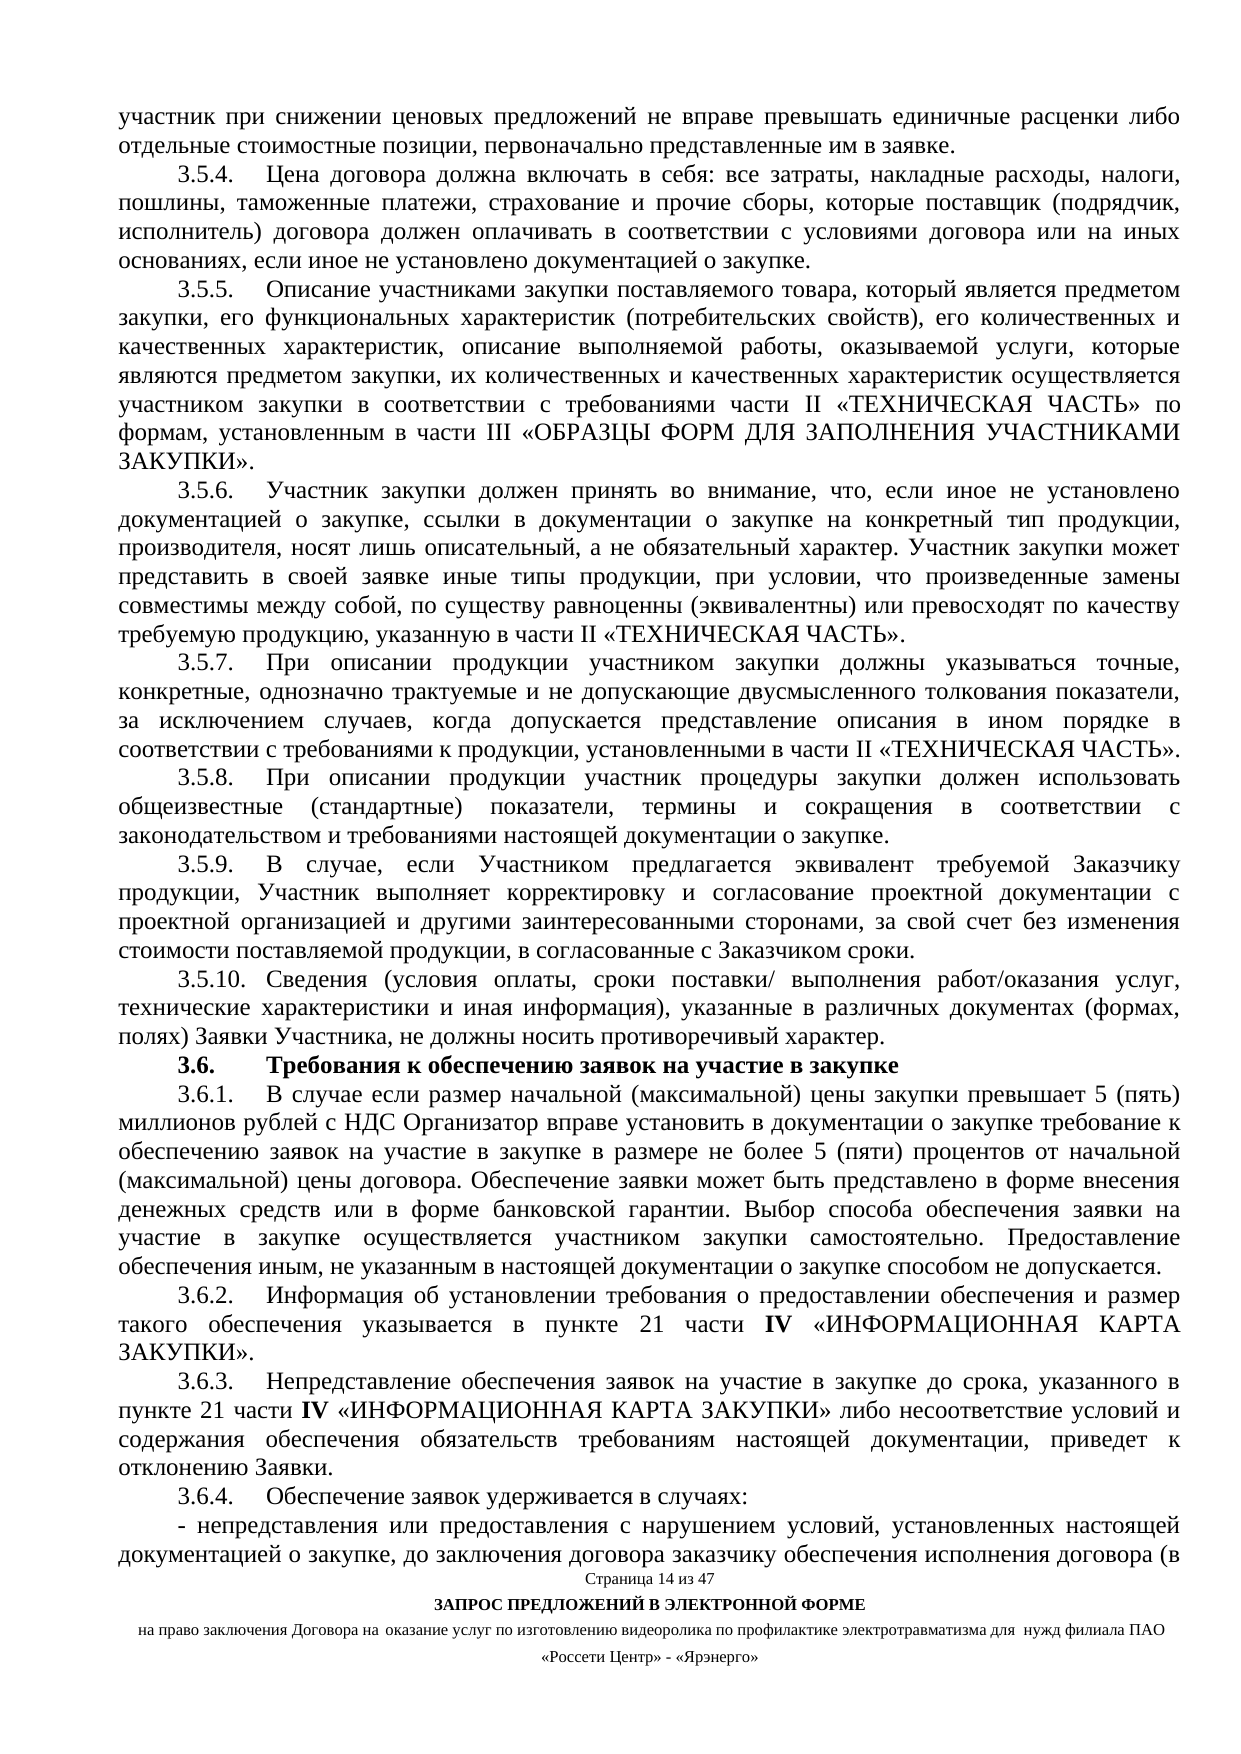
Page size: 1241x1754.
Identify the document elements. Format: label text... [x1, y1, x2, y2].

subtitle Участник закупки должен принять во внимание, что, если иное не установлено документацией о закупке, ссылки в документации о закупке на конкретный тип продукции, производителя, носят лишь описательный, а не обязательный характер. Участник закупки может представить в своей заявке иные типы продукции, при условии, что произведенные замены совместимы между собой, по существу равноценны (эквивалентны) или превосходят по качеству требуемую продукцию, указанную в части II «ТЕХНИЧЕСКАЯ ЧАСТЬ». [118, 475, 1181, 647]
subtitle Сведения (условия оплаты, сроки поставки/ выполнения работ/оказания услуг, технические характеристики и иная информация), указанные в различных документах (формах, полях) Заявки Участника, не должны носить противоречивый характер. [118, 964, 1181, 1050]
subtitle Цена договора должна включать в себя: все затраты, накладные расходы, налоги, пошлины, таможенные платежи, страхование и прочие сборы, которые поставщик (подрядчик, исполнитель) договора должен оплачивать в соответствии с условиями договора или на иных основаниях, если иное не установлено документацией о закупке. [118, 159, 1181, 274]
subtitle В случае если размер начальной (максимальной) цены закупки превышает 5 (пять) миллионов рублей с НДС Организатор вправе установить в документации о закупке требование к обеспечению заявок на участие в закупке в размере не более 5 (пяти) процентов от начальной (максимальной) цены договора. Обеспечение заявки может быть представлено в форме внесения денежных средств или в форме банковской гарантии. Выбор способа обеспечения заявки на участие в закупке осуществляется участником закупки самостоятельно. Предоставление обеспечения иным, не указанным в настоящей документации о закупке способом не допускается. [118, 1079, 1181, 1280]
subtitle Непредставление обеспечения заявок на участие в закупке до срока, указанного в пункте 21 части IV «ИНФОРМАЦИОННАЯ КАРТА ЗАКУПКИ» либо несоответствие условий и содержания обеспечения обязательств требованиям настоящей документации, приведет к отклонению Заявки. [118, 1366, 1181, 1481]
subtitle Информация об установлении требования о предоставлении обеспечения и размер такого обеспечения указывается в пункте 21 части IV «ИНФОРМАЦИОННАЯ КАРТА ЗАКУПКИ». [118, 1280, 1181, 1366]
subtitle Обеспечение заявок удерживается в случаях: [118, 1481, 1181, 1510]
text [118, 1510, 1181, 1567]
subtitle В случае, если Участником предлагается эквивалент требуемой Заказчику продукции, Участник выполняет корректировку и согласование проектной документации с проектной организацией и другими заинтересованными сторонами, за свой счет без изменения стоимости поставляемой продукции, в согласованные с Заказчиком сроки. [118, 849, 1181, 964]
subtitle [118, 101, 1181, 159]
subtitle Описание участниками закупки поставляемого товара, который является предметом закупки, его функциональных характеристик (потребительских свойств), его количественных и качественных характеристик, описание выполняемой работы, оказываемой услуги, которые являются предметом закупки, их количественных и качественных характеристик осуществляется участником закупки в соответствии с требованиями части II «ТЕХНИЧЕСКАЯ ЧАСТЬ» по формам, установленным в части III «ОБРАЗЦЫ ФОРМ ДЛЯ ЗАПОЛНЕНИЯ УЧАСТНИКАМИ ЗАКУПКИ». [118, 274, 1181, 475]
subtitle При описании продукции участником закупки должны указываться точные, конкретные, однозначно трактуемые и не допускающие двусмысленного толкования показатели, за исключением случаев, когда допускается представление описания в ином порядке в соответствии с требованиями к продукции, установленными в части II «ТЕХНИЧЕСКАЯ ЧАСТЬ». [118, 647, 1181, 762]
subtitle Требования к обеспечению заявок на участие в закупке [118, 1050, 1181, 1079]
subtitle При описании продукции участник процедуры закупки должен использовать общеизвестные (стандартные) показатели, термины и сокращения в соответствии с законодательством и требованиями настоящей документации о закупке. [118, 762, 1181, 849]
